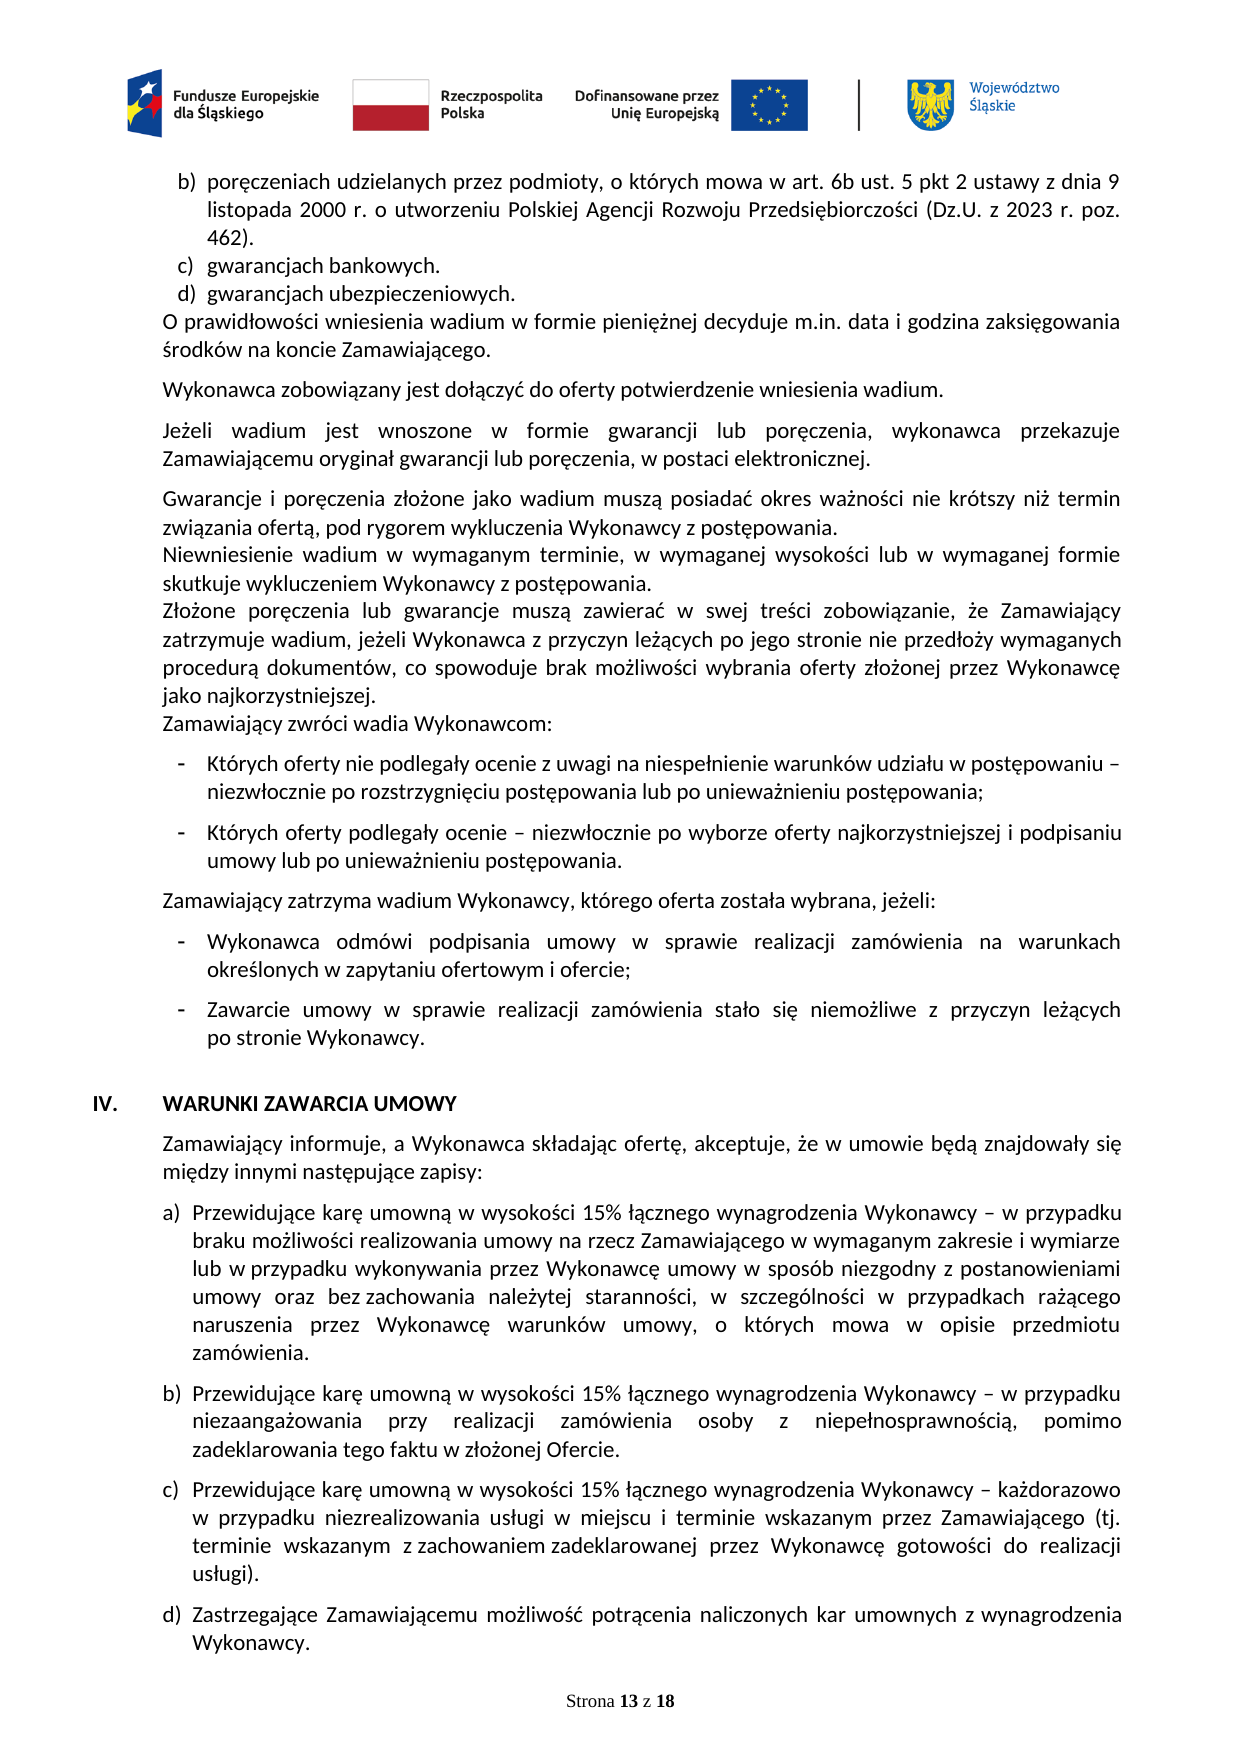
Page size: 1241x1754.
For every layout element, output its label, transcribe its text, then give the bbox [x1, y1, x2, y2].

list Zastrzegające Zamawiającemu możliwość potrącenia naliczonych kar umownych z wynagrodzenia Wykonawcy. [162, 1600, 1122, 1656]
list Złożone poręczenia lub gwarancje muszą zawierać w swej treści zobowiązanie, że Zamawiający zatrzymuje wadium, jeżeli Wykonawca z przyczyn leżących po jego stronie nie przedłoży wymaganych procedurą dokumentów, co spowoduje brak możliwości wybrania oferty złożonej przez Wykonawcę jako najkorzystniejszej. [162, 597, 1122, 709]
list Wykonawca zobowiązany jest dołączyć do oferty potwierdzenie wniesienia wadium. [162, 376, 1122, 403]
list Przewidujące karę umowną w wysokości 15% łącznego wynagrodzenia Wykonawcy – w przypadku niezaangażowania przy realizacji zamówienia osoby z niepełnosprawnością, pomimo zadeklarowania tego faktu w złożonej Ofercie. [162, 1379, 1122, 1463]
list WARUNKI ZAWARCIA UMOWY [118, 1089, 1122, 1117]
list Niewniesienie wadium w wymaganym terminie, w wymaganej wysokości lub w wymaganej formie skutkuje wykluczeniem Wykonawcy z postępowania. [162, 541, 1122, 597]
list Zawarcie umowy w sprawie realizacji zamówienia stało się niemożliwe z przyczyn leżących po stronie Wykonawcy. [177, 995, 1122, 1051]
list O prawidłowości wniesienia wadium w formie pieniężnej decyduje m.in. data i godzina zaksięgowania środków na koncie Zamawiającego. [162, 307, 1122, 363]
list Przewidujące karę umowną w wysokości 15% łącznego wynagrodzenia Wykonawcy – każdorazowo w przypadku niezrealizowania usługi w miejscu i terminie wskazanym przez Zamawiającego (tj. terminie wskazanym z zachowaniem zadeklarowanej przez Wykonawcę gotowości do realizacji usługi). [162, 1475, 1122, 1587]
list gwarancjach bankowych. [177, 251, 1122, 279]
list gwarancjach ubezpieczeniowych. [177, 279, 1122, 307]
list Zamawiający informuje, a Wykonawca składając ofertę, akceptuje, że w umowie będą znajdowały się między innymi następujące zapisy: [162, 1129, 1122, 1186]
list Przewidujące karę umowną w wysokości 15% łącznego wynagrodzenia Wykonawcy – w przypadku braku możliwości realizowania umowy na rzecz Zamawiającego w wymaganym zakresie i wymiarze lub w przypadku wykonywania przez Wykonawcę umowy w sposób niezgodny z postanowieniami umowy oraz bez zachowania należytej staranności, w szczególności w przypadkach rażącego naruszenia przez Wykonawcę warunków umowy, o których mowa w opisie przedmiotu zamówienia. [162, 1198, 1122, 1366]
list Gwarancje i poręczenia złożone jako wadium muszą posiadać okres ważności nie krótszy niż termin związania ofertą, pod rygorem wykluczenia Wykonawcy z postępowania. [162, 484, 1122, 541]
picture [118, 41, 1064, 161]
list Których oferty nie podlegały ocenie z uwagi na niespełnienie warunków udziału w postępowaniu – niezwłocznie po rozstrzygnięciu postępowania lub po unieważnieniu postępowania; [177, 749, 1122, 805]
list poręczeniach udzielanych przez podmioty, o których mowa w art. 6b ust. 5 pkt 2 ustawy z dnia 9 listopada 2000 r. o utworzeniu Polskiej Agencji Rozwoju Przedsiębiorczości (Dz.U. z 2023 r. poz. 462). [177, 167, 1122, 251]
list Jeżeli wadium jest wnoszone w formie gwarancji lub poręczenia, wykonawca przekazuje Zamawiającemu oryginał gwarancji lub poręczenia, w postaci elektronicznej. [162, 416, 1122, 472]
list Wykonawca odmówi podpisania umowy w sprawie realizacji zamówienia na warunkach określonych w zapytaniu ofertowym i ofercie; [177, 927, 1122, 983]
list Zamawiający zatrzyma wadium Wykonawcy, którego oferta została wybrana, jeżeli: [162, 886, 1122, 914]
list Których oferty podlegały ocenie – niezwłocznie po wyborze oferty najkorzystniejszej i podpisaniu umowy lub po unieważnieniu postępowania. [177, 818, 1122, 874]
list Zamawiający zwróci wadia Wykonawcom: [162, 709, 1122, 737]
